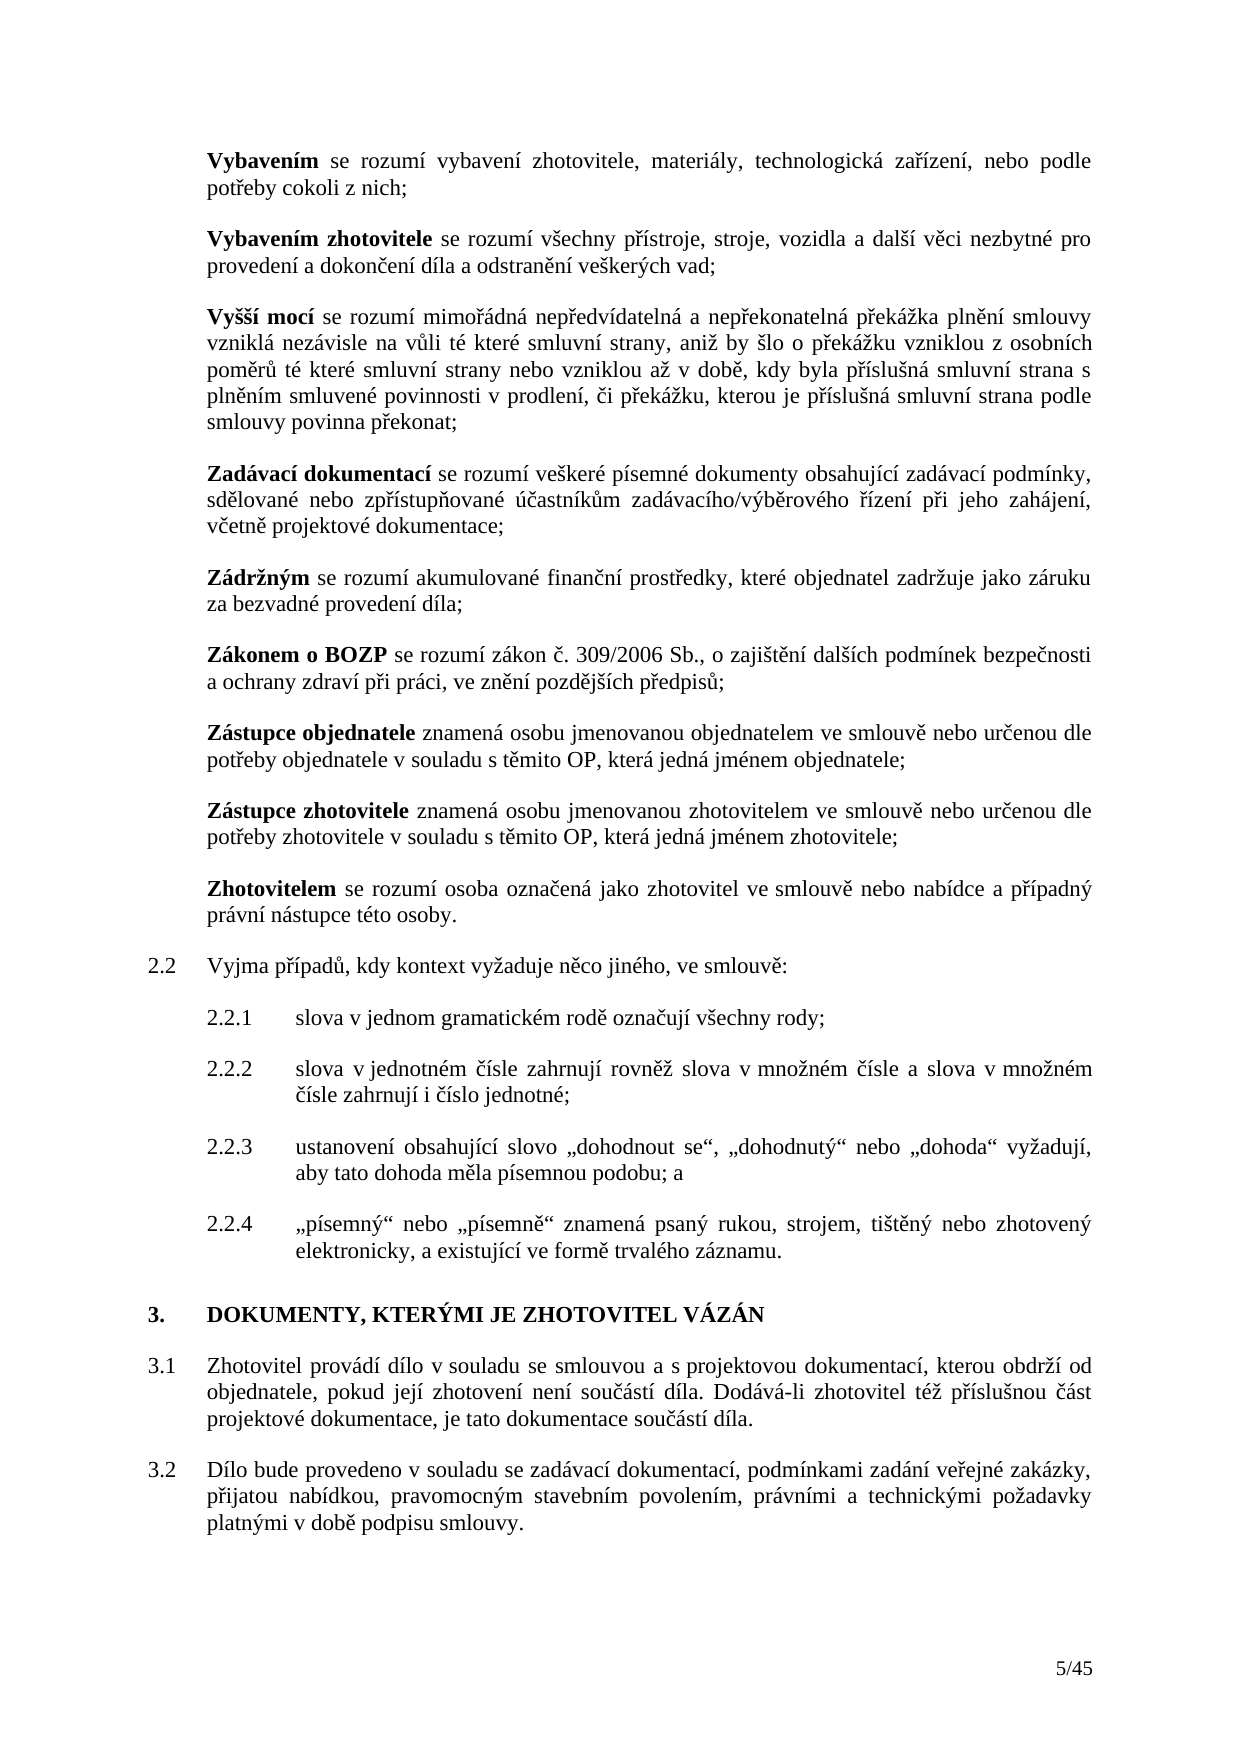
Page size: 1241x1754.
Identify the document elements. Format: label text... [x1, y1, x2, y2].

list Vybavením zhotovitele se rozumí všechny přístroje, stroje, vozidla a další věci nezbytné pro provedení a dokončení díla a odstranění veškerých vad; [207, 225, 1093, 278]
list Zadávací dokumentací se rozumí veškeré písemné dokumenty obsahující zadávací podmínky, sdělované nebo zpřístupňované účastníkům zadávacího/výběrového řízení při jeho zahájení, včetně projektové dokumentace; [207, 460, 1093, 539]
text ustanovení obsahující slovo „dohodnout se“, „dohodnutý“ nebo „dohoda“ vyžadují, aby tato dohoda měla písemnou podobu; a [207, 1133, 1093, 1186]
list Vyšší mocí se rozumí mimořádná nepředvídatelná a nepřekonatelná překážka plnění smlouvy vzniklá nezávisle na vůli té které smluvní strany, aniž by šlo o překážku vzniklou z osobních poměrů té které smluvní strany nebo vzniklou až v době, kdy byla příslušná smluvní strana s plněním smluvené povinnosti v prodlení, či překážku, kterou je příslušná smluvní strana podle smlouvy povinna překonat; [207, 303, 1093, 435]
text slova v jednotném čísle zahrnují rovněž slova v množném čísle a slova v množném čísle zahrnují i číslo jednotné; [207, 1055, 1093, 1108]
text Zhotovitel provádí dílo v souladu se smlouvou a s projektovou dokumentací, kterou obdrží od objednatele, pokud její zhotovení není součástí díla. Dodává-li zhotovitel též příslušnou část projektové dokumentace, je tato dokumentace součástí díla. [148, 1352, 1093, 1431]
text Dílo bude provedeno v souladu se zadávací dokumentací, podmínkami zadání veřejné zakázky, přijatou nabídkou, pravomocným stavebním povolením, právními a technickými požadavky platnými v době podpisu smlouvy. [148, 1456, 1093, 1535]
text Vyjma případů, kdy kontext vyžaduje něco jiného, ve smlouvě: [148, 952, 1093, 979]
text Zástupce objednatele znamená osobu jmenovanou objednatelem ve smlouvě nebo určenou dle potřeby objednatele v souladu s těmito OP, která jedná jménem objednatele; [207, 719, 1093, 772]
list Zhotovitelem se rozumí osoba označená jako zhotovitel ve smlouvě nebo nabídce a případný právní nástupce této osoby. [207, 875, 1093, 927]
text Zástupce zhotovitele znamená osobu jmenovanou zhotovitelem ve smlouvě nebo určenou dle potřeby zhotovitele v souladu s těmito OP, která jedná jménem zhotovitele; [207, 797, 1093, 850]
text slova v jednom gramatickém rodě označují všechny rody; [207, 1004, 1093, 1030]
list Vybavením se rozumí vybavení zhotovitele, materiály, technologická zařízení, nebo podle potřeby cokoli z nich; [207, 148, 1093, 200]
list Zákonem o BOZP se rozumí zákon č. 309/2006 Sb., o zajištění dalších podmínek bezpečnosti a ochrany zdraví při práci, ve znění pozdějších předpisů; [207, 642, 1093, 694]
list Zádržným se rozumí akumulované finanční prostředky, které objednatel zadržuje jako záruku za bezvadné provedení díla; [207, 564, 1093, 617]
text „písemný“ nebo „písemně“ znamená psaný rukou, strojem, tištěný nebo zhotovený elektronicky, a existující ve formě trvalého záznamu. [207, 1211, 1093, 1263]
text Dokumenty, kterými je Zhotovitel vázán [148, 1301, 1093, 1327]
